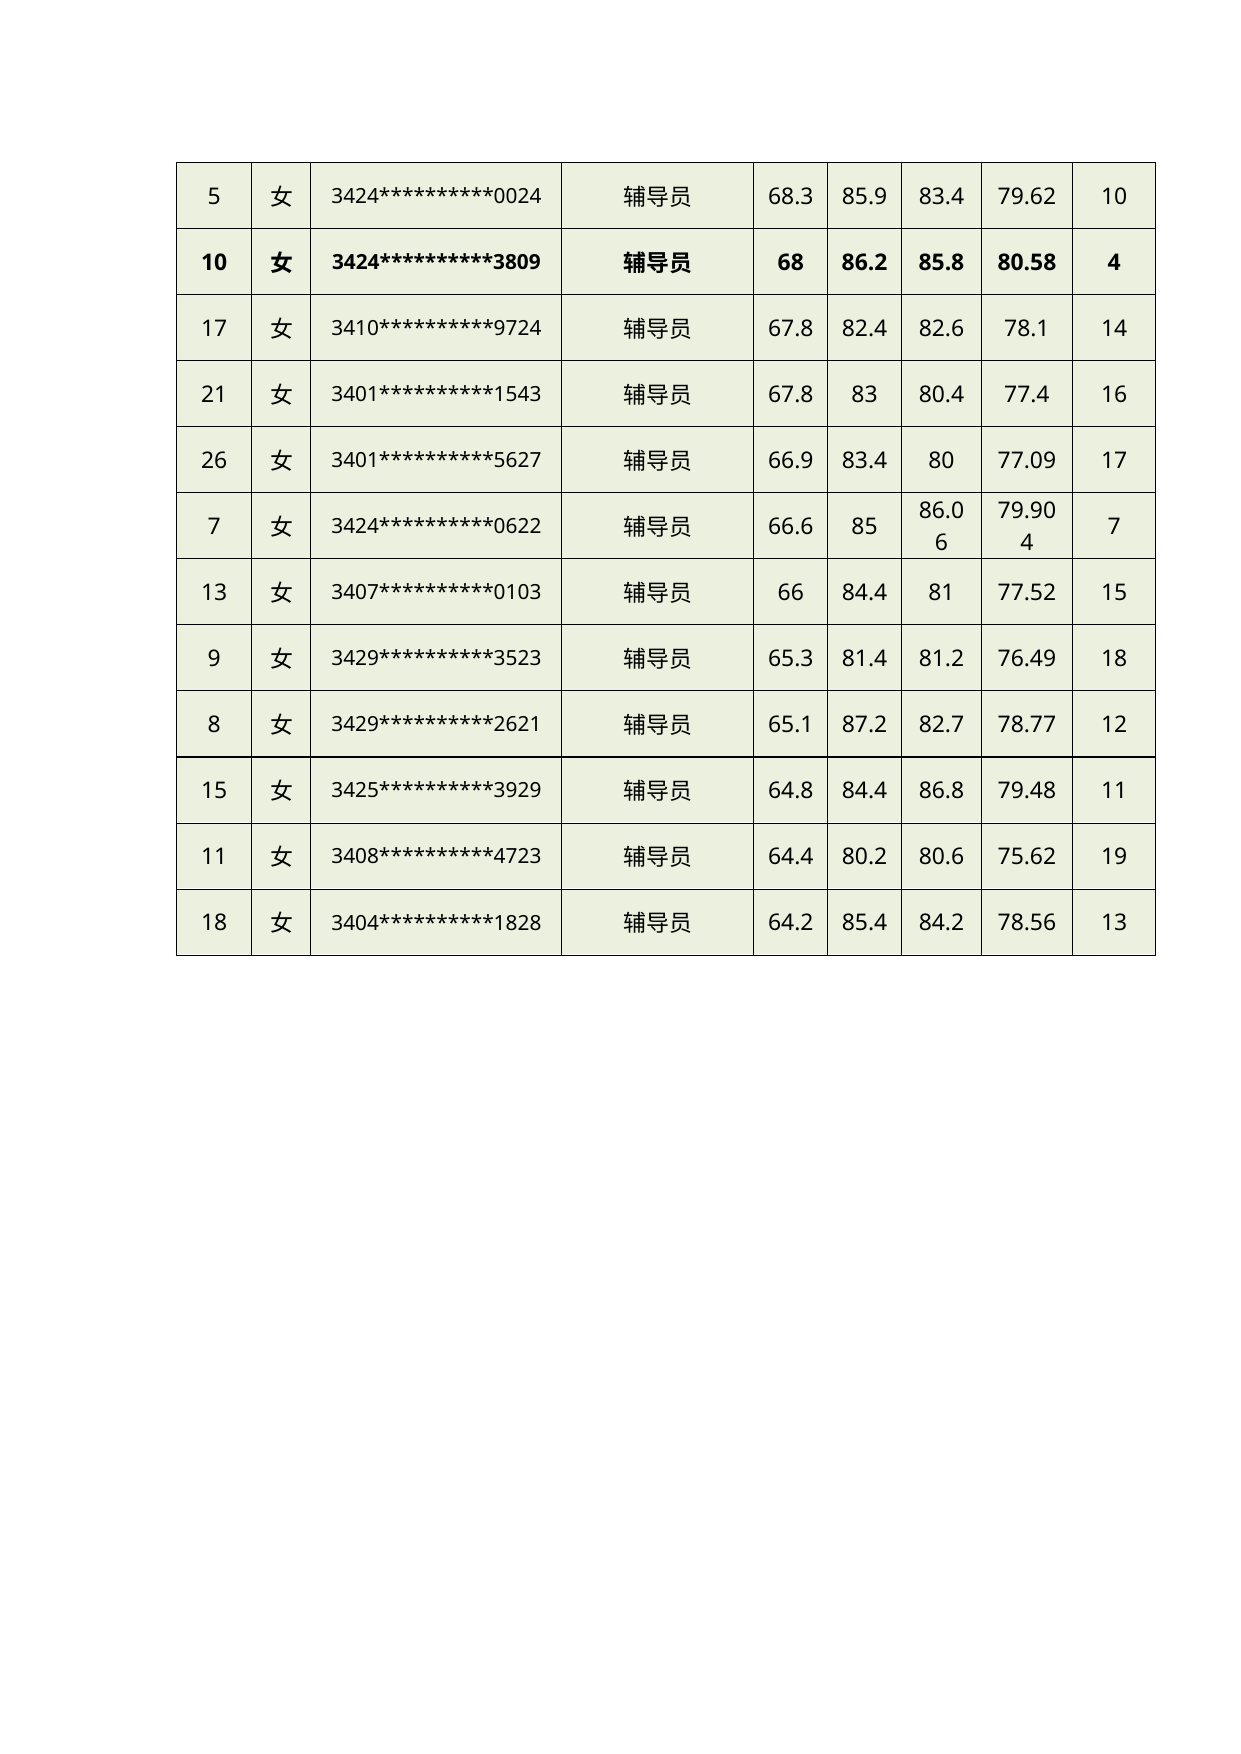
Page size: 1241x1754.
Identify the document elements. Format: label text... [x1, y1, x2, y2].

table_cell 16 [1073, 361, 1155, 426]
table_cell 女 [252, 361, 310, 426]
table_cell 80.2 [828, 824, 901, 888]
table_cell 78.77 [982, 691, 1072, 756]
table_cell 82.6 [902, 295, 981, 360]
table_cell 14 [1073, 295, 1155, 360]
table_cell 79.904 [982, 493, 1072, 558]
table_cell 75.62 [982, 824, 1072, 888]
table_cell 87.2 [828, 691, 901, 756]
table_cell 85.9 [828, 163, 901, 228]
table_cell 64.4 [754, 824, 827, 888]
table_cell 64.8 [754, 758, 827, 822]
table_cell 81.4 [828, 625, 901, 690]
table_cell 86.8 [902, 758, 981, 822]
table_cell 3424**********3809 [311, 229, 561, 294]
table_cell 84.2 [902, 890, 981, 954]
table_cell 10 [177, 229, 251, 294]
table_cell 辅导员 [562, 427, 753, 492]
table_cell 26 [177, 427, 251, 492]
table_cell 86.2 [828, 229, 901, 294]
table_cell 78.1 [982, 295, 1072, 360]
table_cell 77.52 [982, 559, 1072, 624]
table_cell 66.9 [754, 427, 827, 492]
table_cell 3425**********3929 [311, 758, 561, 822]
table_cell 68 [754, 229, 827, 294]
table_cell 13 [1073, 890, 1155, 954]
table_cell 11 [1073, 758, 1155, 822]
table_cell 辅导员 [562, 758, 753, 822]
table_cell 85.8 [902, 229, 981, 294]
table_cell 81 [902, 559, 981, 624]
table_cell 84.4 [828, 559, 901, 624]
table_cell 68.3 [754, 163, 827, 228]
table_cell 女 [252, 758, 310, 822]
table_cell 77.4 [982, 361, 1072, 426]
table_cell 17 [177, 295, 251, 360]
table_cell 83.4 [828, 427, 901, 492]
table_cell 辅导员 [562, 163, 753, 228]
table_cell 3401**********5627 [311, 427, 561, 492]
table_cell 辅导员 [562, 295, 753, 360]
table_cell 85 [828, 493, 901, 558]
table_cell 5 [177, 163, 251, 228]
table_cell 66.6 [754, 493, 827, 558]
table_cell 79.62 [982, 163, 1072, 228]
table_cell 15 [177, 758, 251, 822]
table_cell 3424**********0622 [311, 493, 561, 558]
table_cell 辅导员 [562, 229, 753, 294]
table_cell 女 [252, 890, 310, 954]
table_cell 辅导员 [562, 625, 753, 690]
table_cell 3429**********3523 [311, 625, 561, 690]
table_cell 80.58 [982, 229, 1072, 294]
table_cell 女 [252, 427, 310, 492]
table_cell 3410**********9724 [311, 295, 561, 360]
table_cell 13 [177, 559, 251, 624]
table_cell 辅导员 [562, 493, 753, 558]
table_cell 女 [252, 691, 310, 756]
table_cell 78.56 [982, 890, 1072, 954]
table_cell 辅导员 [562, 361, 753, 426]
table_cell 辅导员 [562, 559, 753, 624]
table_cell 3429**********2621 [311, 691, 561, 756]
table_cell 67.8 [754, 361, 827, 426]
table_cell 女 [252, 163, 310, 228]
table_cell 86.06 [902, 493, 981, 558]
table_cell 67.8 [754, 295, 827, 360]
table_cell 64.2 [754, 890, 827, 954]
table_cell 3407**********0103 [311, 559, 561, 624]
table_cell 9 [177, 625, 251, 690]
table_cell 女 [252, 824, 310, 888]
table_cell 女 [252, 295, 310, 360]
table_cell 7 [1073, 493, 1155, 558]
table_cell 辅导员 [562, 691, 753, 756]
table_cell 辅导员 [562, 890, 753, 954]
table_cell 3408**********4723 [311, 824, 561, 888]
table_cell 7 [177, 493, 251, 558]
table_cell 女 [252, 229, 310, 294]
table_cell 83 [828, 361, 901, 426]
table_cell 80 [902, 427, 981, 492]
table_cell 女 [252, 559, 310, 624]
table_cell 3401**********1543 [311, 361, 561, 426]
table_cell 80.6 [902, 824, 981, 888]
table_cell 82.4 [828, 295, 901, 360]
table_cell 8 [177, 691, 251, 756]
table_cell 17 [1073, 427, 1155, 492]
table_cell 65.3 [754, 625, 827, 690]
table_cell 84.4 [828, 758, 901, 822]
table_cell 女 [252, 625, 310, 690]
table_cell 18 [177, 890, 251, 954]
table_cell 3404**********1828 [311, 890, 561, 954]
table_cell 82.7 [902, 691, 981, 756]
table_cell 18 [1073, 625, 1155, 690]
table_cell 女 [252, 493, 310, 558]
table_cell 3424**********0024 [311, 163, 561, 228]
table_cell 19 [1073, 824, 1155, 888]
table_cell 85.4 [828, 890, 901, 954]
table_cell 21 [177, 361, 251, 426]
table_cell 15 [1073, 559, 1155, 624]
table_cell 65.1 [754, 691, 827, 756]
table_cell 76.49 [982, 625, 1072, 690]
table_cell 77.09 [982, 427, 1072, 492]
table_cell 66 [754, 559, 827, 624]
table_cell 80.4 [902, 361, 981, 426]
table_cell 4 [1073, 229, 1155, 294]
table_cell 79.48 [982, 758, 1072, 822]
table_cell 10 [1073, 163, 1155, 228]
table_cell 辅导员 [562, 824, 753, 888]
table_cell 11 [177, 824, 251, 888]
table_cell 83.4 [902, 163, 981, 228]
table_cell 81.2 [902, 625, 981, 690]
table_cell 12 [1073, 691, 1155, 756]
